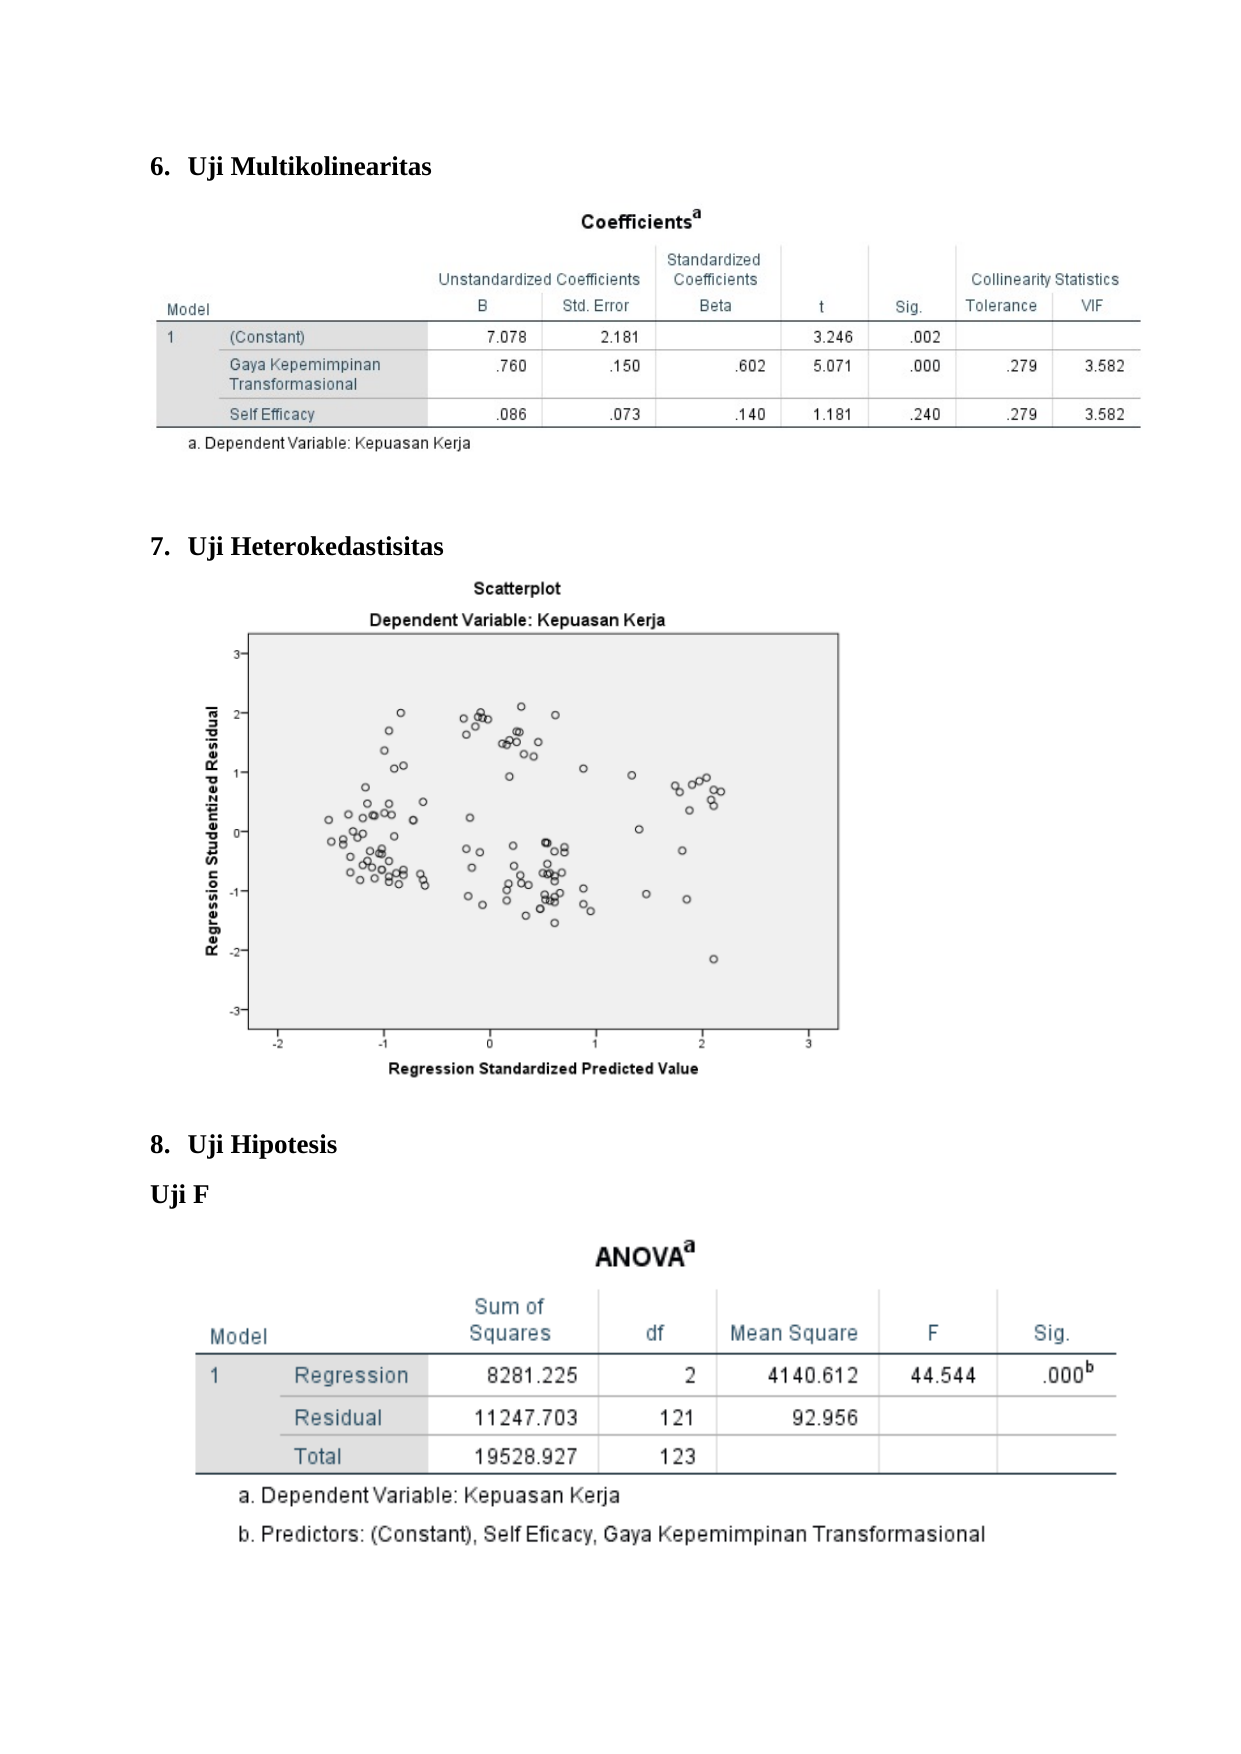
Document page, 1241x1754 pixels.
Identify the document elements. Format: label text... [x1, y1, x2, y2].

picture [187, 563, 847, 1093]
list Uji Heterokedastisitas [150, 530, 1090, 561]
list Uji Hipotesis [150, 1128, 1090, 1159]
picture [150, 200, 1146, 462]
text Uji F [150, 1178, 1090, 1209]
list Uji Multikolinearitas [150, 150, 1090, 181]
picture [187, 1228, 1129, 1565]
